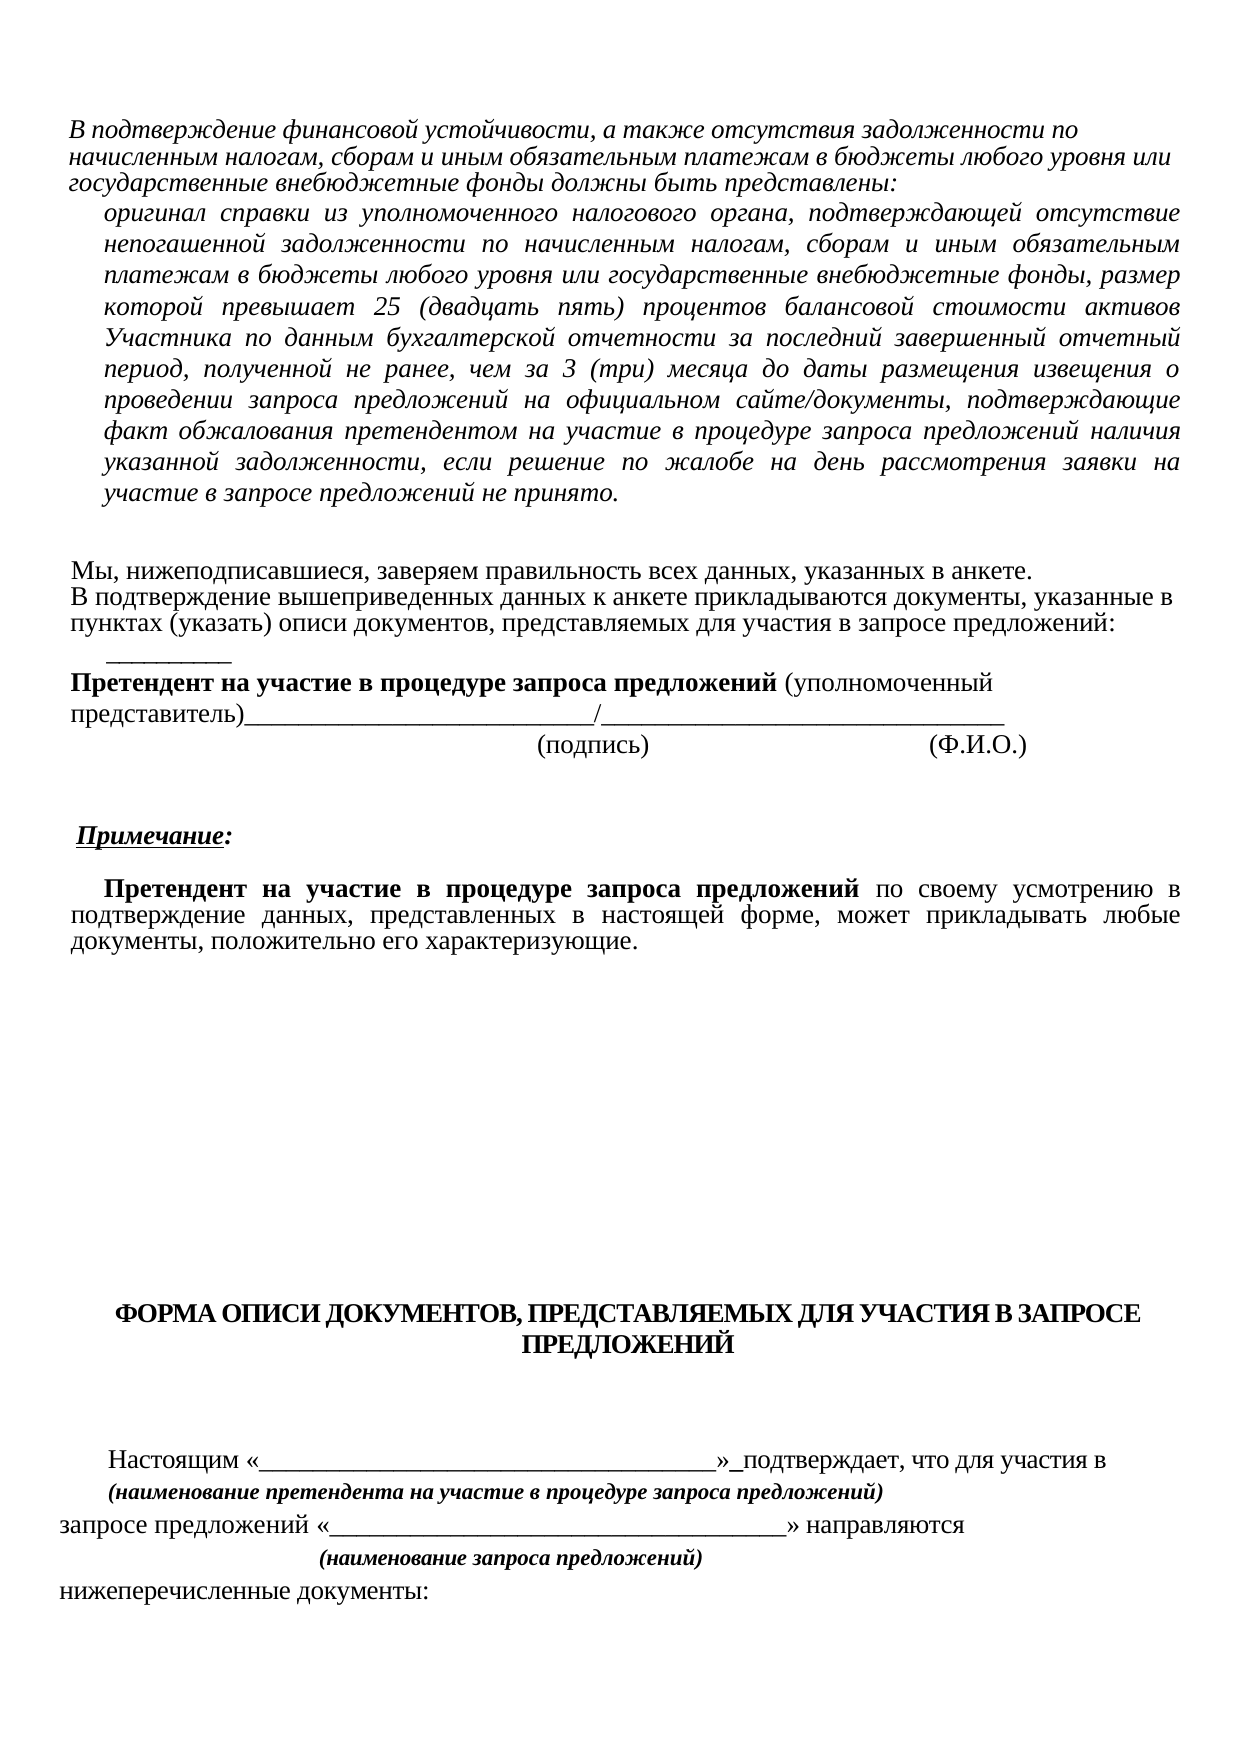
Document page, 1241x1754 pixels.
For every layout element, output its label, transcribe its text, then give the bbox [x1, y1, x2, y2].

text Настоящим «__________________________________» подтверждает, что для участия в (наименование претендента на участие в процедуре запроса предложений) [108, 1443, 1181, 1504]
text запросе предложений «__________________________________» направляются [59, 1508, 1181, 1539]
text Претендент на участие в процедуре запроса предложений по своему усмотрению в подтверждение данных, представленных в настоящей форме, может прикладывать любые документы, положительно его характеризующие. [71, 877, 1181, 954]
text Мы, нижеподписавшиеся, заверяем правильность всех данных, указанных в анкете. [71, 559, 1181, 585]
text нижеперечисленные документы: [59, 1574, 1181, 1605]
text (подпись) (Ф.И.О.) [70, 728, 1181, 759]
text Примечание: [76, 819, 1181, 851]
text ФОРМА ОПИСИ ДОКУМЕНТОВ, ПРЕДСТАВЛЯЕМЫХ ДЛЯ УЧАСТИЯ В ЗАПРОСЕ ПРЕДЛОЖЕНИЙ [75, 1297, 1181, 1359]
text Претендент на участие в процедуре запроса предложений (уполномоченный представитель)__________________________/______________________________ [70, 666, 1181, 728]
text (наименование запроса предложений) [59, 1544, 1181, 1570]
list оригинал справки из уполномоченного налогового органа, подтверждающей отсутствие непогашенной задолженности по начисленным налогам, сборам и иным обязательным платежам в бюджеты любого уровня или государственные внебюджетные фонды, размер которой превышает 25 (двадцать пять) процентов балансовой стоимости активов Участника по данным бухгалтерской отчетности за последний завершенный отчетный период, полученной не ранее, чем за 3 (три) месяца до даты размещения извещения о проведении запроса предложений на официальном сайте/документы, подтверждающие факт обжалования претендентом на участие в процедуре запроса предложений наличия указанной задолженности, если решение по жалобе на день рассмотрения заявки на участие в запросе предложений не принято. [103, 196, 1181, 508]
text В подтверждение вышеприведенных данных к анкете прикладываются документы, указанные в пунктах (указать) описи документов, представляемых для участия в запросе предложений: [70, 585, 1181, 637]
text В подтверждение финансовой устойчивости, а также отсутствия задолженности по начисленным налогам, сборам и иным обязательным платежам в бюджеты любого уровня или государственные внебюджетные фонды должны быть представлены: [68, 118, 1181, 196]
